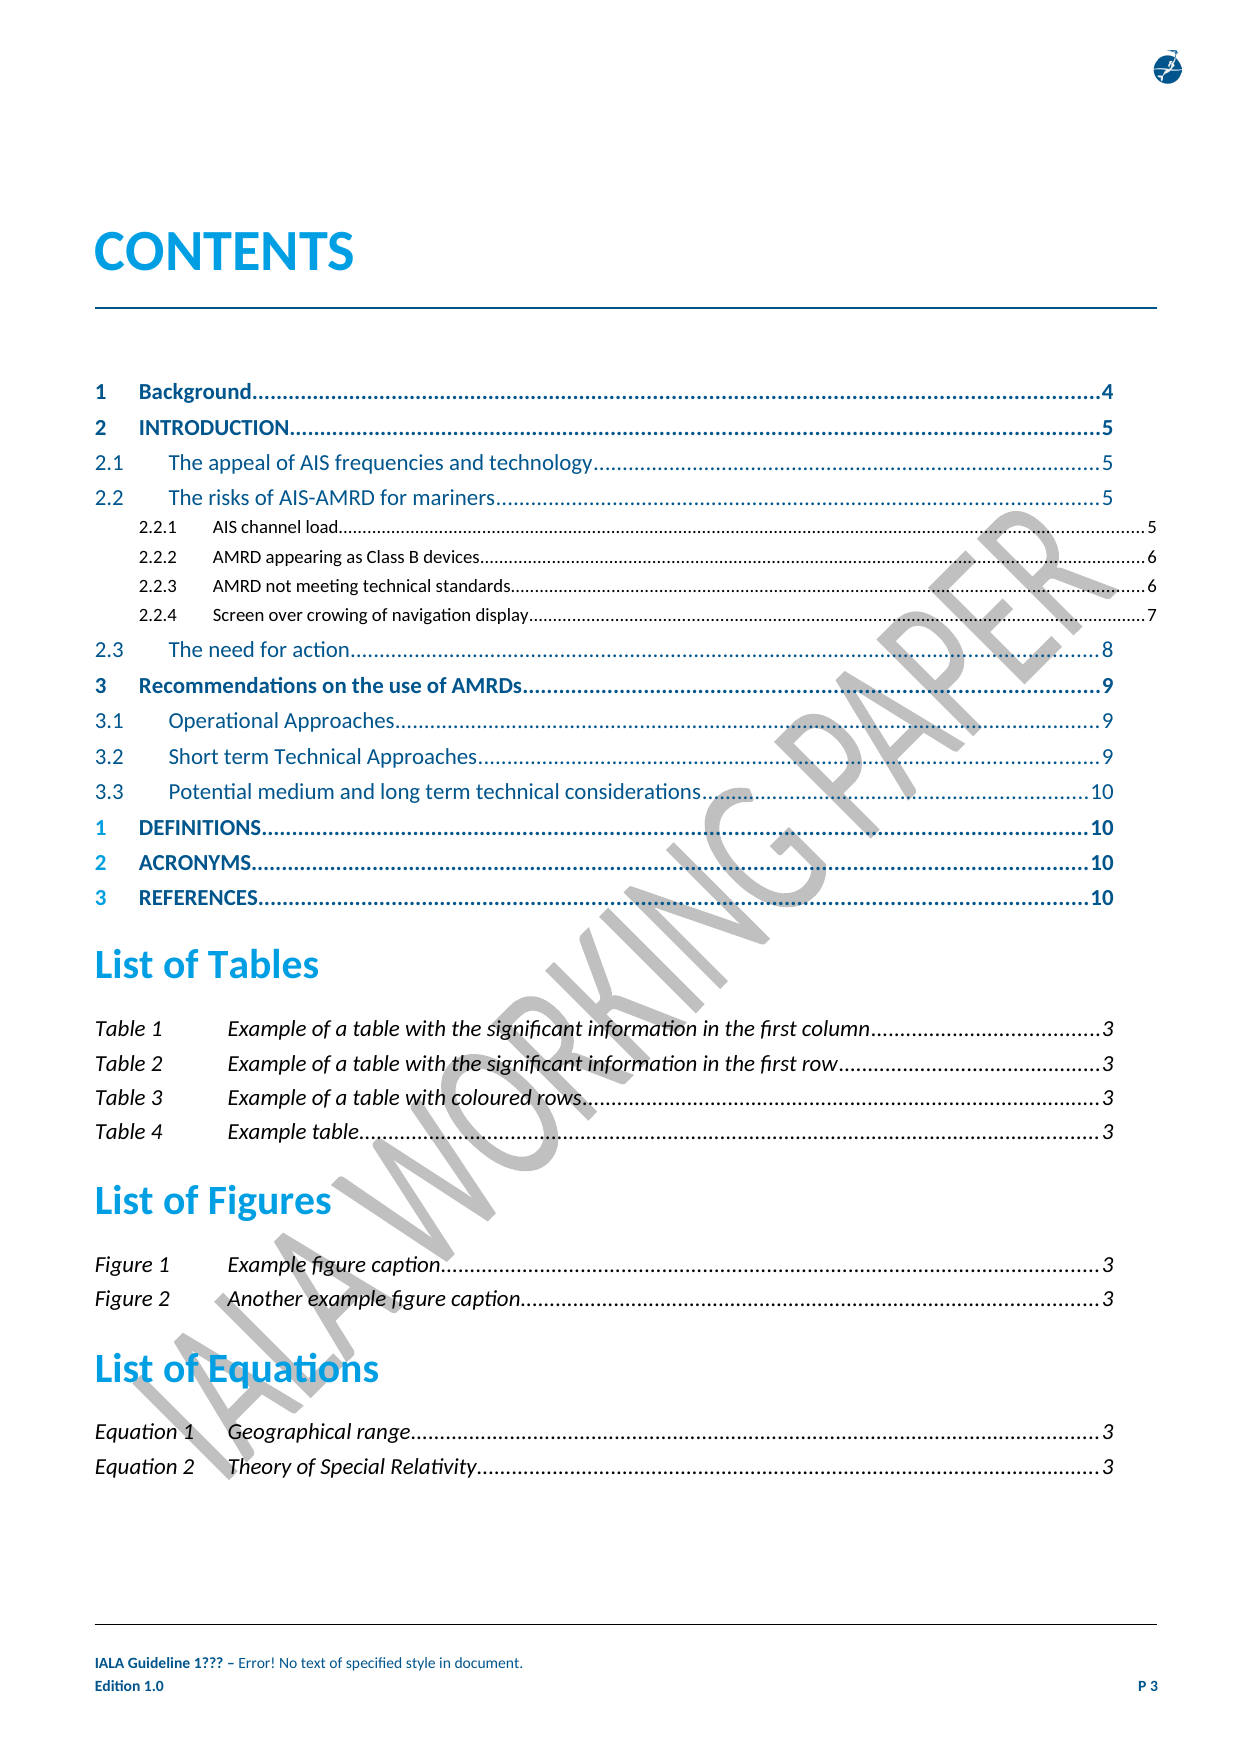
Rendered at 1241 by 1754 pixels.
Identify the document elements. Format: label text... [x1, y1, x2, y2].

picture [1120, 0, 1241, 119]
text Equation 2 Theory of Special Relativity 3 [94, 1452, 1113, 1480]
text 2.2 The risks of AIS-AMRD for mariners 5 [94, 480, 1113, 511]
text 2.2.3 AMRD not meeting technical standards 6 [139, 574, 1157, 597]
text 2.2.2 AMRD appearing as Class B devices 6 [139, 545, 1157, 568]
text Table 2 Example of a table with the significant information in the first row 3 [94, 1049, 1113, 1077]
list List of Equations [94, 1342, 1157, 1392]
text Figure 1 Example figure caption 3 [94, 1250, 1113, 1278]
text 1 Background 4 [94, 374, 1113, 405]
text 1 DEFINITIONS 10 [94, 809, 1113, 841]
text Equation 1 Geographical range 3 [94, 1417, 1113, 1446]
text 2.3 The need for action 8 [94, 632, 1113, 663]
text 3 REFERENCES 10 [94, 880, 1113, 911]
text 3.3 Potential medium and long term technical considerations 10 [94, 774, 1113, 805]
text Table 1 Example of a table with the significant information in the first column 3 [94, 1014, 1113, 1042]
text 2 INTRODUCTION 5 [94, 409, 1113, 441]
text 3.2 Short term Technical Approaches 9 [94, 738, 1113, 770]
text Figure 2 Another example figure caption 3 [94, 1284, 1113, 1312]
list List of Figures [94, 1174, 1157, 1225]
text 2.2.4 Screen over crowing of navigation display 7 [139, 603, 1157, 626]
text 2.1 The appeal of AIS frequencies and technology 5 [94, 445, 1113, 476]
text Table 3 Example of a table with coloured rows 3 [94, 1083, 1113, 1111]
text 3.1 Operational Approaches 9 [94, 703, 1113, 734]
text 3 Recommendations on the use of AMRDs 9 [94, 668, 1113, 699]
text Table 4 Example table 3 [94, 1117, 1113, 1145]
text 2 ACRONYMS 10 [94, 845, 1113, 876]
text 2.2.1 AIS channel load 5 [139, 516, 1157, 538]
list List of Tables [94, 938, 1157, 989]
